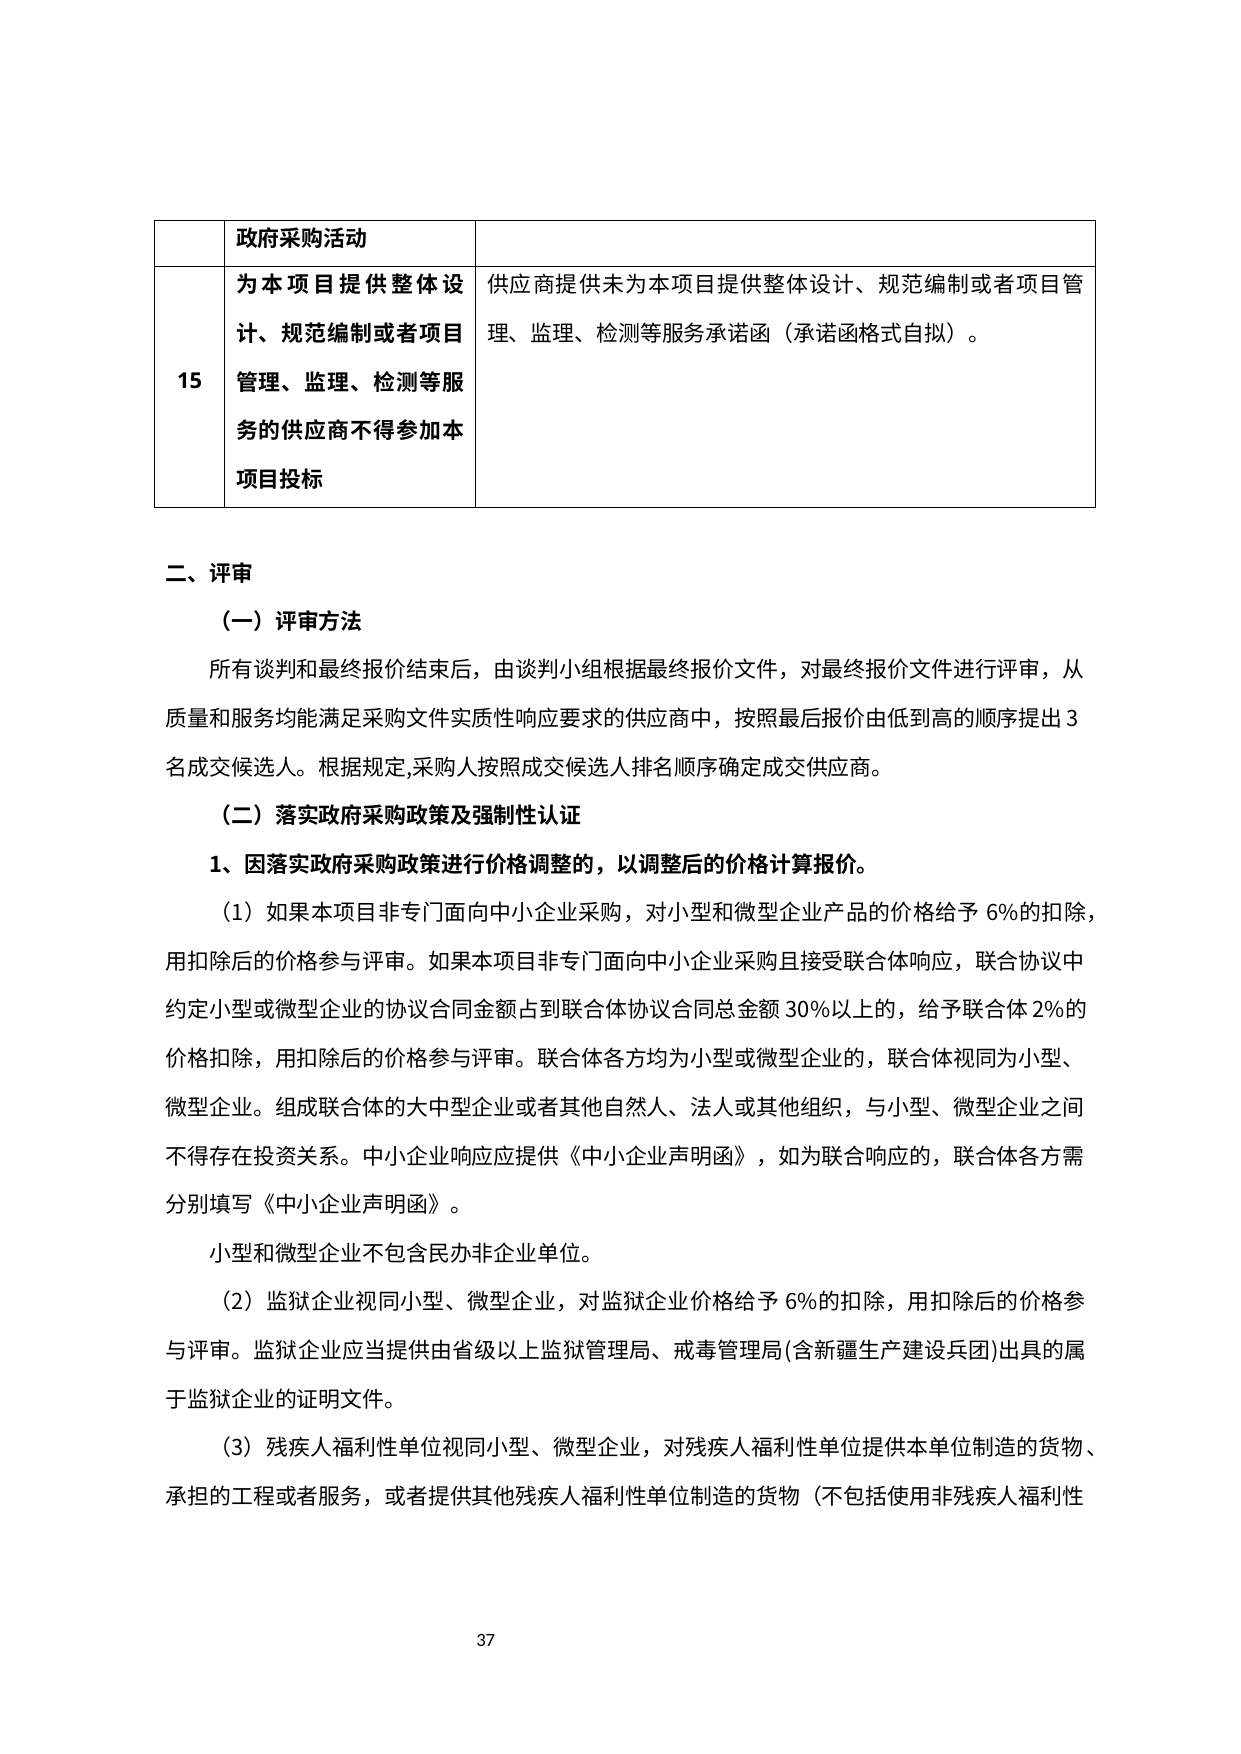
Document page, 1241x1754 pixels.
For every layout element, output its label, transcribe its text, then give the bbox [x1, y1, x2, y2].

table_cell 供应商提供未为本项目提供整体设计、规范编制或者项目管理、监理、检测等服务承诺函（承诺函格式自拟）。 [476, 267, 1095, 507]
table_cell 15 [155, 267, 224, 507]
text （二）落实政府采购政策及强制性认证 [165, 798, 1087, 830]
table_cell 14 [155, 221, 224, 266]
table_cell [476, 221, 1095, 266]
text 1、因落实政府采购政策进行价格调整的，以调整后的价格计算报价。 [165, 846, 1087, 879]
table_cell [225, 221, 475, 266]
text 小型和微型企业不包含民办非企业单位。 [165, 1235, 1087, 1268]
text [165, 1429, 1087, 1511]
text （一）评审方法 [165, 604, 1087, 636]
table_cell 为本项目提供整体设计、规范编制或者项目管理、监理、检测等服务的供应商不得参加本项目投标 [225, 267, 475, 507]
text 所有谈判和最终报价结束后，由谈判小组根据最终报价文件，对最终报价文件进行评审，从质量和服务均能满足采购文件实质性响应要求的供应商中，按照最后报价由低到高的顺序提出3名成交候选人。根据规定,采购人按照成交候选人排名顺序确定成交供应商。 [165, 652, 1087, 782]
text （1）如果本项目非专门面向中小企业采购，对小型和微型企业产品的价格给予6%的扣除，用扣除后的价格参与评审。如果本项目非专门面向中小企业采购且接受联合体响应，联合协议中约定小型或微型企业的协议合同金额占到联合体协议合同总金额30%以上的，给予联合体2%的价格扣除，用扣除后的价格参与评审。联合体各方均为小型或微型企业的，联合体视同为小型、微型企业。组成联合体的大中型企业或者其他自然人、法人或其他组织，与小型、微型企业之间不得存在投资关系。中小企业响应应提供《中小企业声明函》，如为联合响应的，联合体各方需分别填写《中小企业声明函》。 [165, 894, 1087, 1219]
text 二、评审 [165, 555, 1087, 588]
text （2）监狱企业视同小型、微型企业，对监狱企业价格给予6%的扣除，用扣除后的价格参与评审。监狱企业应当提供由省级以上监狱管理局、戒毒管理局(含新疆生产建设兵团)出具的属于监狱企业的证明文件。 [165, 1284, 1087, 1414]
